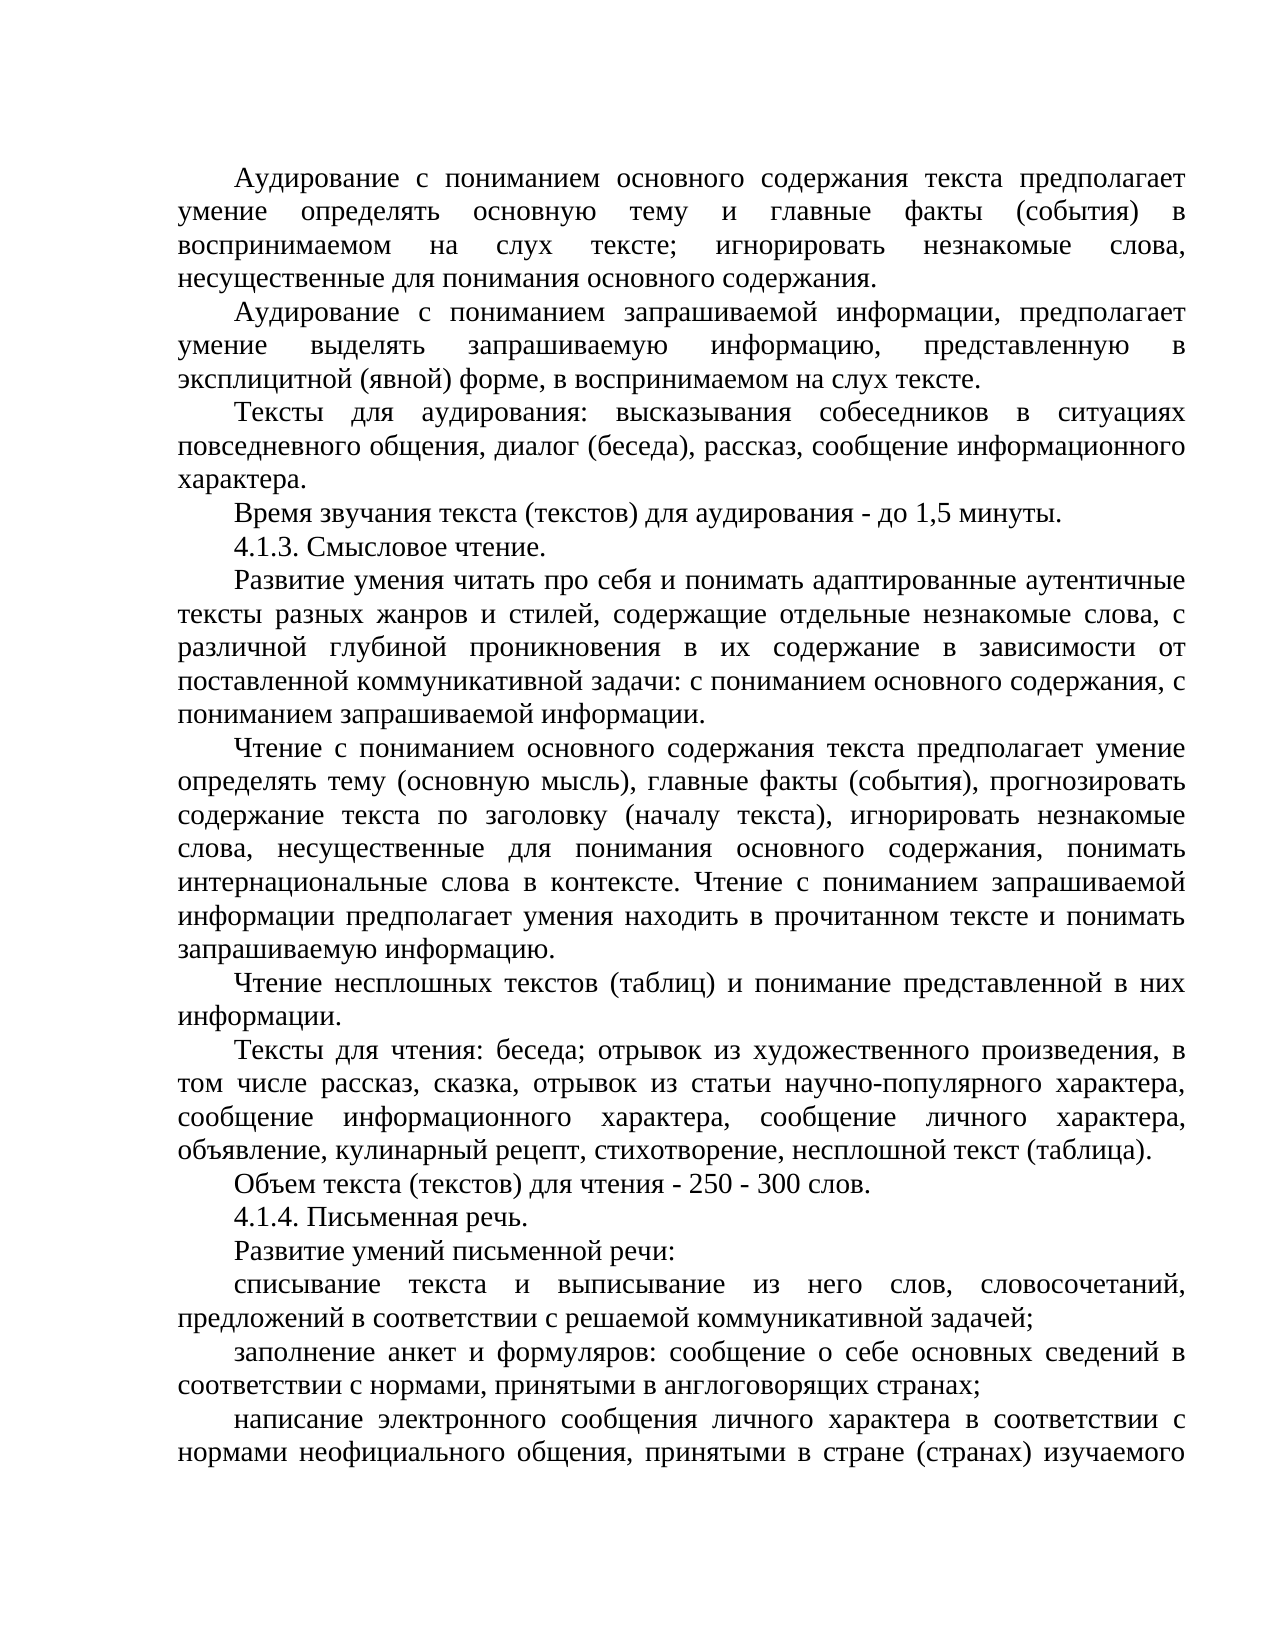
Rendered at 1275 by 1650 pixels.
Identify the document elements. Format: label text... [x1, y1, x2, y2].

text 4.1.4. Письменная речь. [177, 1199, 1186, 1233]
text Аудирование с пониманием основного содержания текста предполагает умение определять основную тему и главные факты (события) в воспринимаемом на слух тексте; игнорировать незнакомые слова, несущественные для понимания основного содержания. [177, 160, 1186, 294]
text Развитие умений письменной речи: [177, 1233, 1186, 1267]
text Развитие умения читать про себя и понимать адаптированные аутентичные тексты разных жанров и стилей, содержащие отдельные незнакомые слова, с различной глубиной проникновения в их содержание в зависимости от поставленной коммуникативной задачи: с пониманием основного содержания, с пониманием запрашиваемой информации. [177, 562, 1186, 730]
text Чтение с пониманием основного содержания текста предполагает умение определять тему (основную мысль), главные факты (события), прогнозировать содержание текста по заголовку (началу текста), игнорировать незнакомые слова, несущественные для понимания основного содержания, понимать интернациональные слова в контексте. Чтение с пониманием запрашиваемой информации предполагает умения находить в прочитанном тексте и понимать запрашиваемую информацию. [177, 730, 1186, 965]
text Аудирование с пониманием запрашиваемой информации, предполагает умение выделять запрашиваемую информацию, представленную в эксплицитной (явной) форме, в воспринимаемом на слух тексте. [177, 294, 1186, 394]
text списывание текста и выписывание из него слов, словосочетаний, предложений в соответствии с решаемой коммуникативной задачей; [177, 1267, 1186, 1334]
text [177, 1401, 1186, 1468]
text 4.1.3. Смысловое чтение. [177, 529, 1186, 562]
text Тексты для чтения: беседа; отрывок из художественного произведения, в том числе рассказ, сказка, отрывок из статьи научно-популярного характера, сообщение информационного характера, сообщение личного характера, объявление, кулинарный рецепт, стихотворение, несплошной текст (таблица). [177, 1032, 1186, 1166]
text Время звучания текста (текстов) для аудирования - до 1,5 минуты. [177, 495, 1186, 529]
text Чтение несплошных текстов (таблиц) и понимание представленной в них информации. [177, 965, 1186, 1032]
text заполнение анкет и формуляров: сообщение о себе основных сведений в соответствии с нормами, принятыми в англоговорящих странах; [177, 1334, 1186, 1401]
text Объем текста (текстов) для чтения - 250 - 300 слов. [177, 1166, 1186, 1199]
text Тексты для аудирования: высказывания собеседников в ситуациях повседневного общения, диалог (беседа), рассказ, сообщение информационного характера. [177, 394, 1186, 495]
